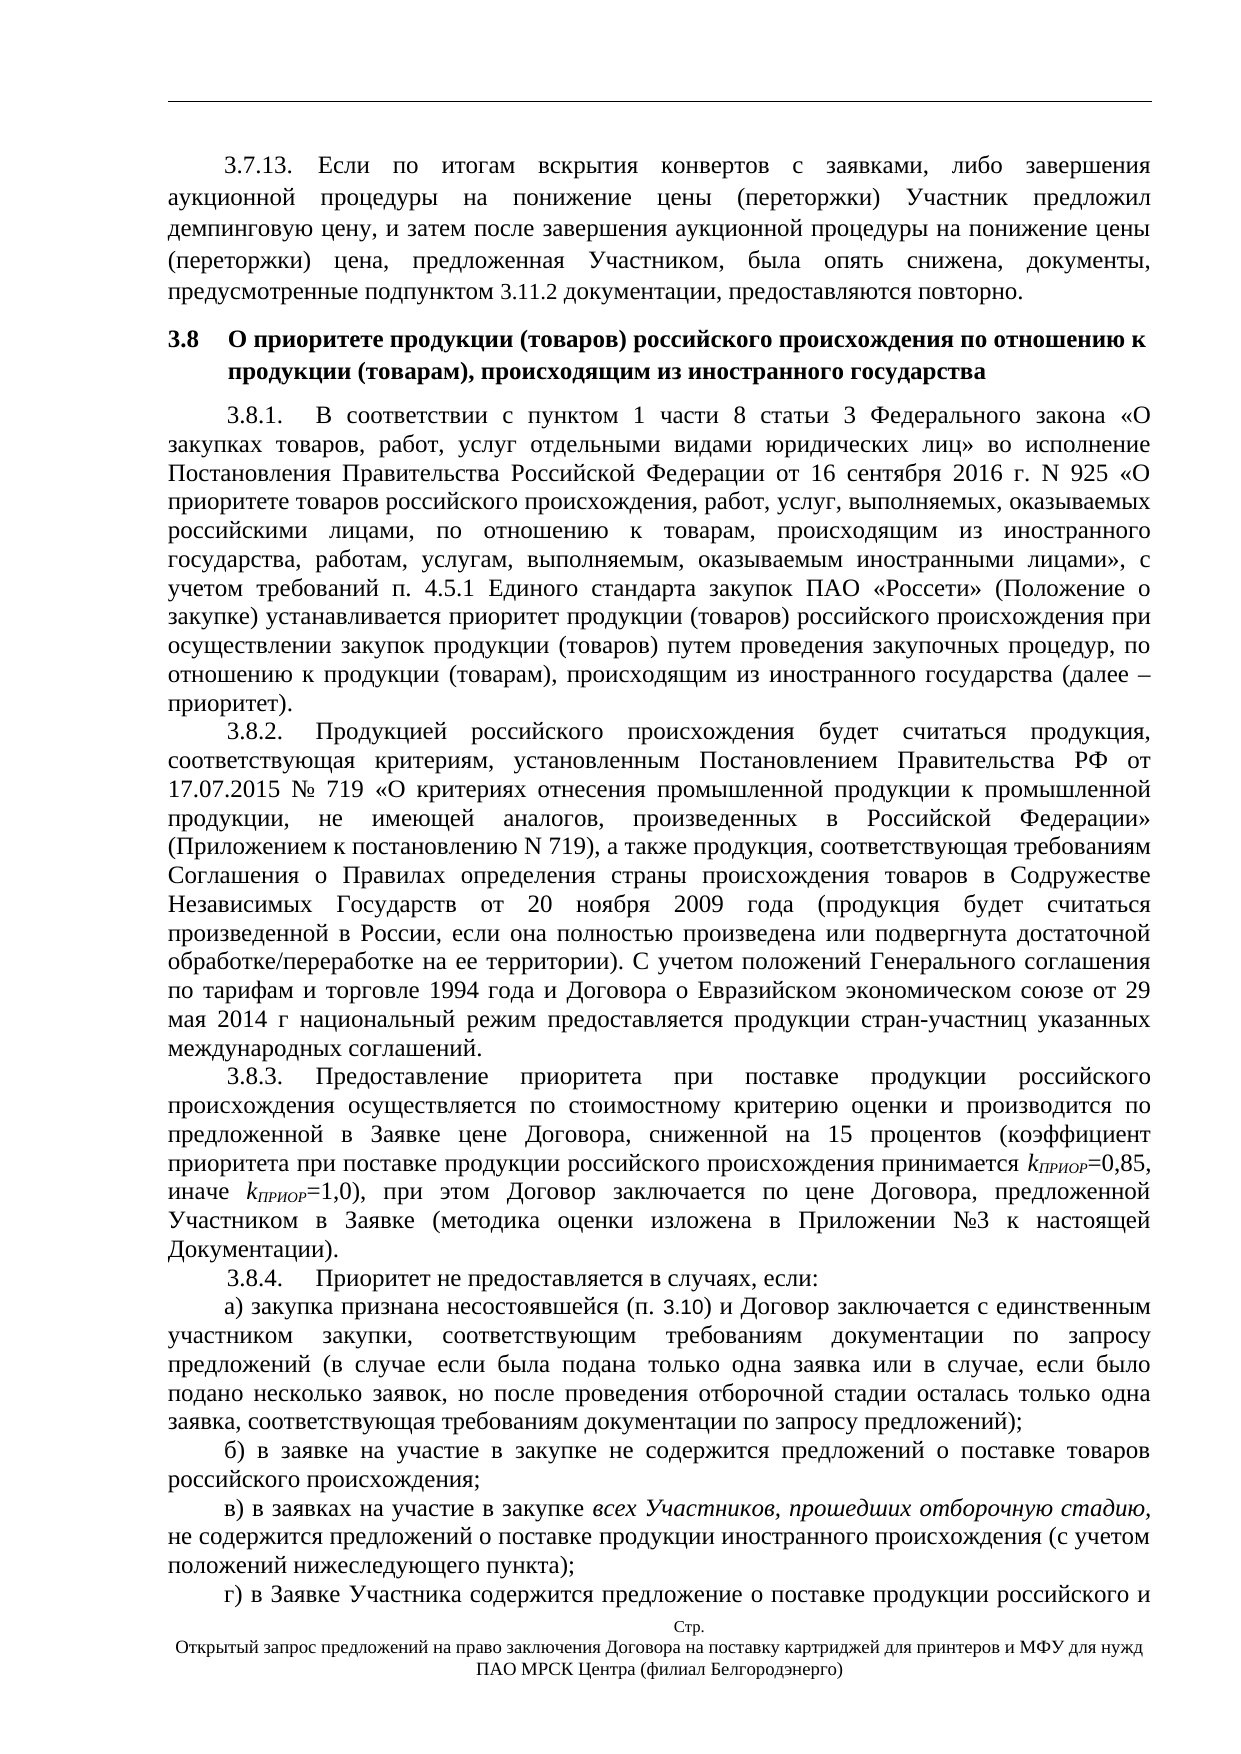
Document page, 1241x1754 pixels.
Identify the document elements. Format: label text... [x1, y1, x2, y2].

text в) в заявках на участие в закупке всех Участников, прошедших отборочную стадию, не содержится предложений о поставке продукции иностранного происхождения (с учетом положений нижеследующего пункта); [168, 1493, 1152, 1579]
list Предоставление приоритета при поставке продукции российского происхождения осуществляется по стоимостному критерию оценки и производится по предложенной в Заявке цене Договора, сниженной на 15 процентов (коэффициент приоритета при поставке продукции российского происхождения принимается kПРИОР=0,85, иначе kПРИОР=1,0), при этом Договор заключается по цене Договора, предложенной Участником в Заявке (методика оценки изложена в Приложении №3 к настоящей Документации). [168, 1061, 1152, 1263]
list Продукцией российского происхождения будет считаться продукция, соответствующая критериям, установленным Постановлением Правительства РФ от 17.07.2015 № 719 «О критериях отнесения промышленной продукции к промышленной продукции, не имеющей аналогов, произведенных в Российской Федерации» (Приложением к постановлению N 719), а также продукция, соответствующая требованиям Соглашения о Правилах определения страны происхождения товаров в Содружестве Независимых Государств от 20 ноября 2009 года (продукция будет считаться произведенной в России, если она полностью произведена или подвергнута достаточной обработке/переработке на ее территории). С учетом положений Генерального соглашения по тарифам и торговле 1994 года и Договора о Евразийском экономическом союзе от 29 мая 2014 г национальный режим предоставляется продукции стран-участниц указанных международных соглашений. [168, 716, 1152, 1061]
subtitle О приоритете продукции (товаров) российского происхождения по отношению к продукции (товарам), происходящим из иностранного государства [168, 324, 1152, 385]
text б) в заявке на участие в закупке не содержится предложений о поставке товаров российского происхождения; [168, 1435, 1152, 1493]
list Приоритет не предоставляется в случаях, если: [168, 1263, 1152, 1291]
text а) закупка признана несостоявшейся (п. 3.10) и Договор заключается с единственным участником закупки, соответствующим требованиям документации по запросу предложений (в случае если была подана только одна заявка или в случае, если было подано несколько заявок, но после проведения отборочной стадии осталась только одна заявка, соответствующая требованиям документации по запросу предложений); [168, 1291, 1152, 1435]
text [168, 1579, 1152, 1608]
list В соответствии с пунктом 1 части 8 статьи 3 Федерального закона «О закупках товаров, работ, услуг отдельными видами юридических лиц» во исполнение Постановления Правительства Российской Федерации от 16 сентября 2016 г. N 925 «О приоритете товаров российского происхождения, работ, услуг, выполняемых, оказываемых российскими лицами, по отношению к товарам, происходящим из иностранного государства, работам, услугам, выполняемым, оказываемым иностранными лицами», с учетом требований п. 4.5.1 Единого стандарта закупок ПАО «Россети» (Положение о закупке) устанавливается приоритет продукции (товаров) российского происхождения при осуществлении закупок продукции (товаров) путем проведения закупочных процедур, по отношению к продукции (товарам), происходящим из иностранного государства (далее – приоритет). [168, 400, 1152, 716]
list Если по итогам вскрытия конвертов с заявками, либо завершения аукционной процедуры на понижение цены (переторжки) Участник предложил демпинговую цену, и затем после завершения аукционной процедуры на понижение цены (переторжки) цена, предложенная Участником, была опять снижена, документы, предусмотренные подпунктом 3.11.2 документации, предоставляются повторно. [168, 150, 1152, 305]
